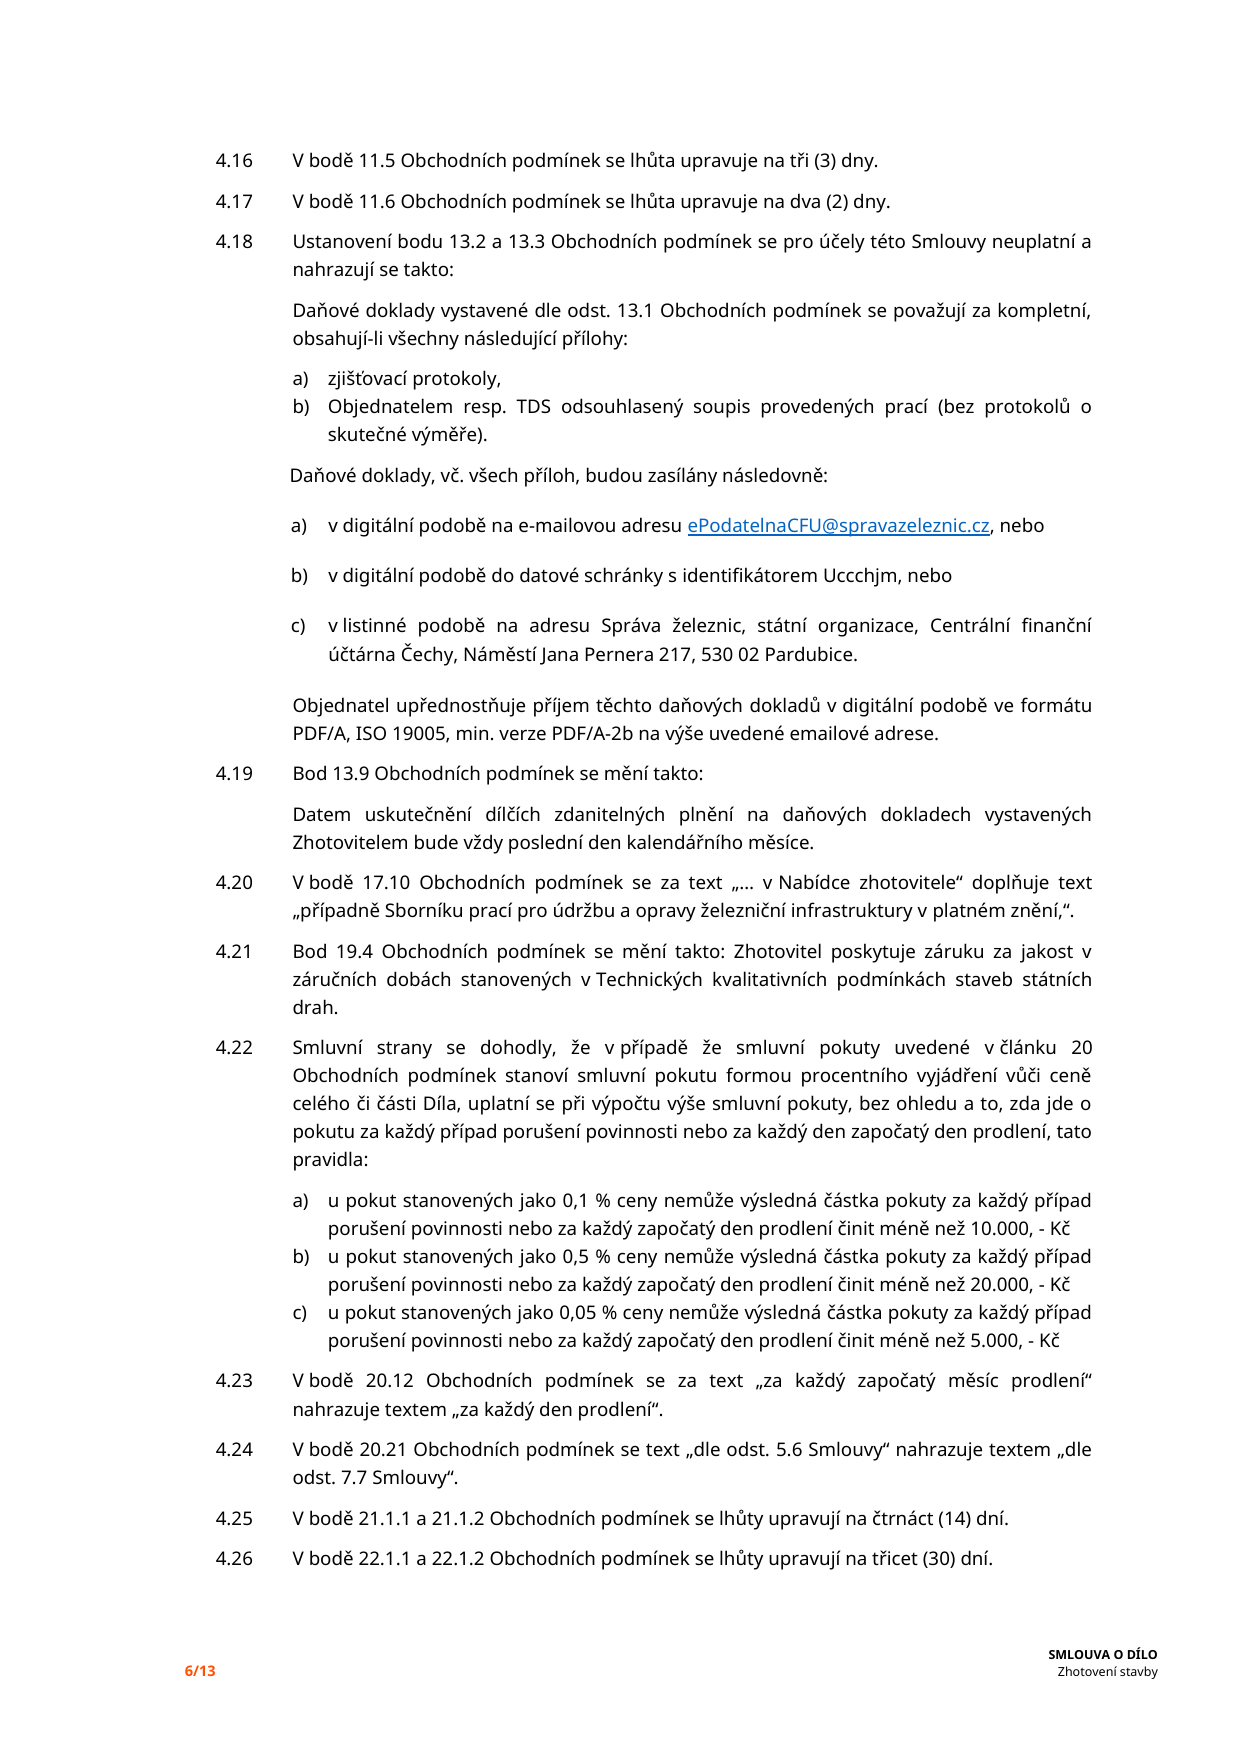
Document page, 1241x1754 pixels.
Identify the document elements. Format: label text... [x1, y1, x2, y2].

text Objednatel upřednostňuje příjem těchto daňových dokladů v digitální podobě ve formátu PDF/A, ISO 19005, min. verze PDF/A-2b na výše uvedené emailové adrese. [292, 692, 1093, 745]
text Objednatelem resp. TDS odsouhlasený soupis provedených prací (bez protokolů o skutečné výměře). [292, 394, 1093, 447]
text Daňové doklady vystavené dle odst. 13.1 Obchodních podmínek se považují za kompletní, obsahují-li všechny následující přílohy: [292, 297, 1093, 351]
text V bodě 20.12 Obchodních podmínek se za text „za každý započatý měsíc prodlení“ nahrazuje textem „za každý den prodlení“. [216, 1368, 1093, 1421]
list v digitální podobě do datové schránky s identifikátorem Uccchjm, nebo [291, 562, 1093, 588]
list zjišťovací protokoly, [292, 366, 1093, 391]
text V bodě 21.1.1 a 21.1.2 Obchodních podmínek se lhůty upravují na čtrnáct (14) dní. [216, 1505, 1093, 1530]
text u pokut stanovených jako 0,5 % ceny nemůže výsledná částka pokuty za každý případ porušení povinnosti nebo za každý započatý den prodlení činit méně než 20.000, - Kč [292, 1243, 1093, 1297]
list Datem uskutečnění dílčích zdanitelných plnění na daňových dokladech vystavených Zhotovitelem bude vždy poslední den kalendářního měsíce. [292, 801, 1093, 854]
list v digitální podobě na e-mailovou adresu ePodatelnaCFU@spravazeleznic.cz, nebo [291, 512, 1093, 538]
list v listinné podobě na adresu Správa železnic, státní organizace, Centrální finanční účtárna Čechy, Náměstí Jana Pernera 217, 530 02 Pardubice. [291, 612, 1093, 667]
text Bod 19.4 Obchodních podmínek se mění takto: Zhotovitel poskytuje záruku za jakost v záručních dobách stanovených v Technických kvalitativních podmínkách staveb státních drah. [216, 938, 1093, 1019]
text V bodě 20.21 Obchodních podmínek se text „dle odst. 5.6 Smlouvy“ nahrazuje textem „dle odst. 7.7 Smlouvy“. [216, 1436, 1093, 1490]
text Bod 13.9 Obchodních podmínek se mění takto: [216, 760, 1093, 786]
text u pokut stanovených jako 0,05 % ceny nemůže výsledná částka pokuty za každý případ porušení povinnosti nebo za každý započatý den prodlení činit méně než 5.000, - Kč [292, 1299, 1093, 1353]
text Daňové doklady, vč. všech příloh, budou zasílány následovně: [216, 462, 1093, 488]
text V bodě 11.6 Obchodních podmínek se lhůta upravuje na dva (2) dny. [216, 188, 1093, 213]
text V bodě 17.10 Obchodních podmínek se za text „… v Nabídce zhotovitele“ doplňuje text „případně Sborníku prací pro údržbu a opravy železniční infrastruktury v platném znění,“. [216, 869, 1093, 923]
text Ustanovení bodu 13.2 a 13.3 Obchodních podmínek se pro účely této Smlouvy neuplatní a nahrazují se takto: [216, 228, 1093, 282]
text V bodě 11.5 Obchodních podmínek se lhůta upravuje na tři (3) dny. [216, 147, 1093, 173]
text Smluvní strany se dohodly, že v případě že smluvní pokuty uvedené v článku 20 Obchodních podmínek stanoví smluvní pokutu formou procentního vyjádření vůči ceně celého či části Díla, uplatní se při výpočtu výše smluvní pokuty, bez ohledu a to, zda jde o pokutu za každý případ porušení povinnosti nebo za každý den započatý den prodlení, tato pravidla: [216, 1034, 1093, 1172]
text V bodě 22.1.1 a 22.1.2 Obchodních podmínek se lhůty upravují na třicet (30) dní. [216, 1545, 1093, 1571]
list u pokut stanovených jako 0,1 % ceny nemůže výsledná částka pokuty za každý případ porušení povinnosti nebo za každý započatý den prodlení činit méně než 10.000, - Kč [292, 1187, 1093, 1241]
